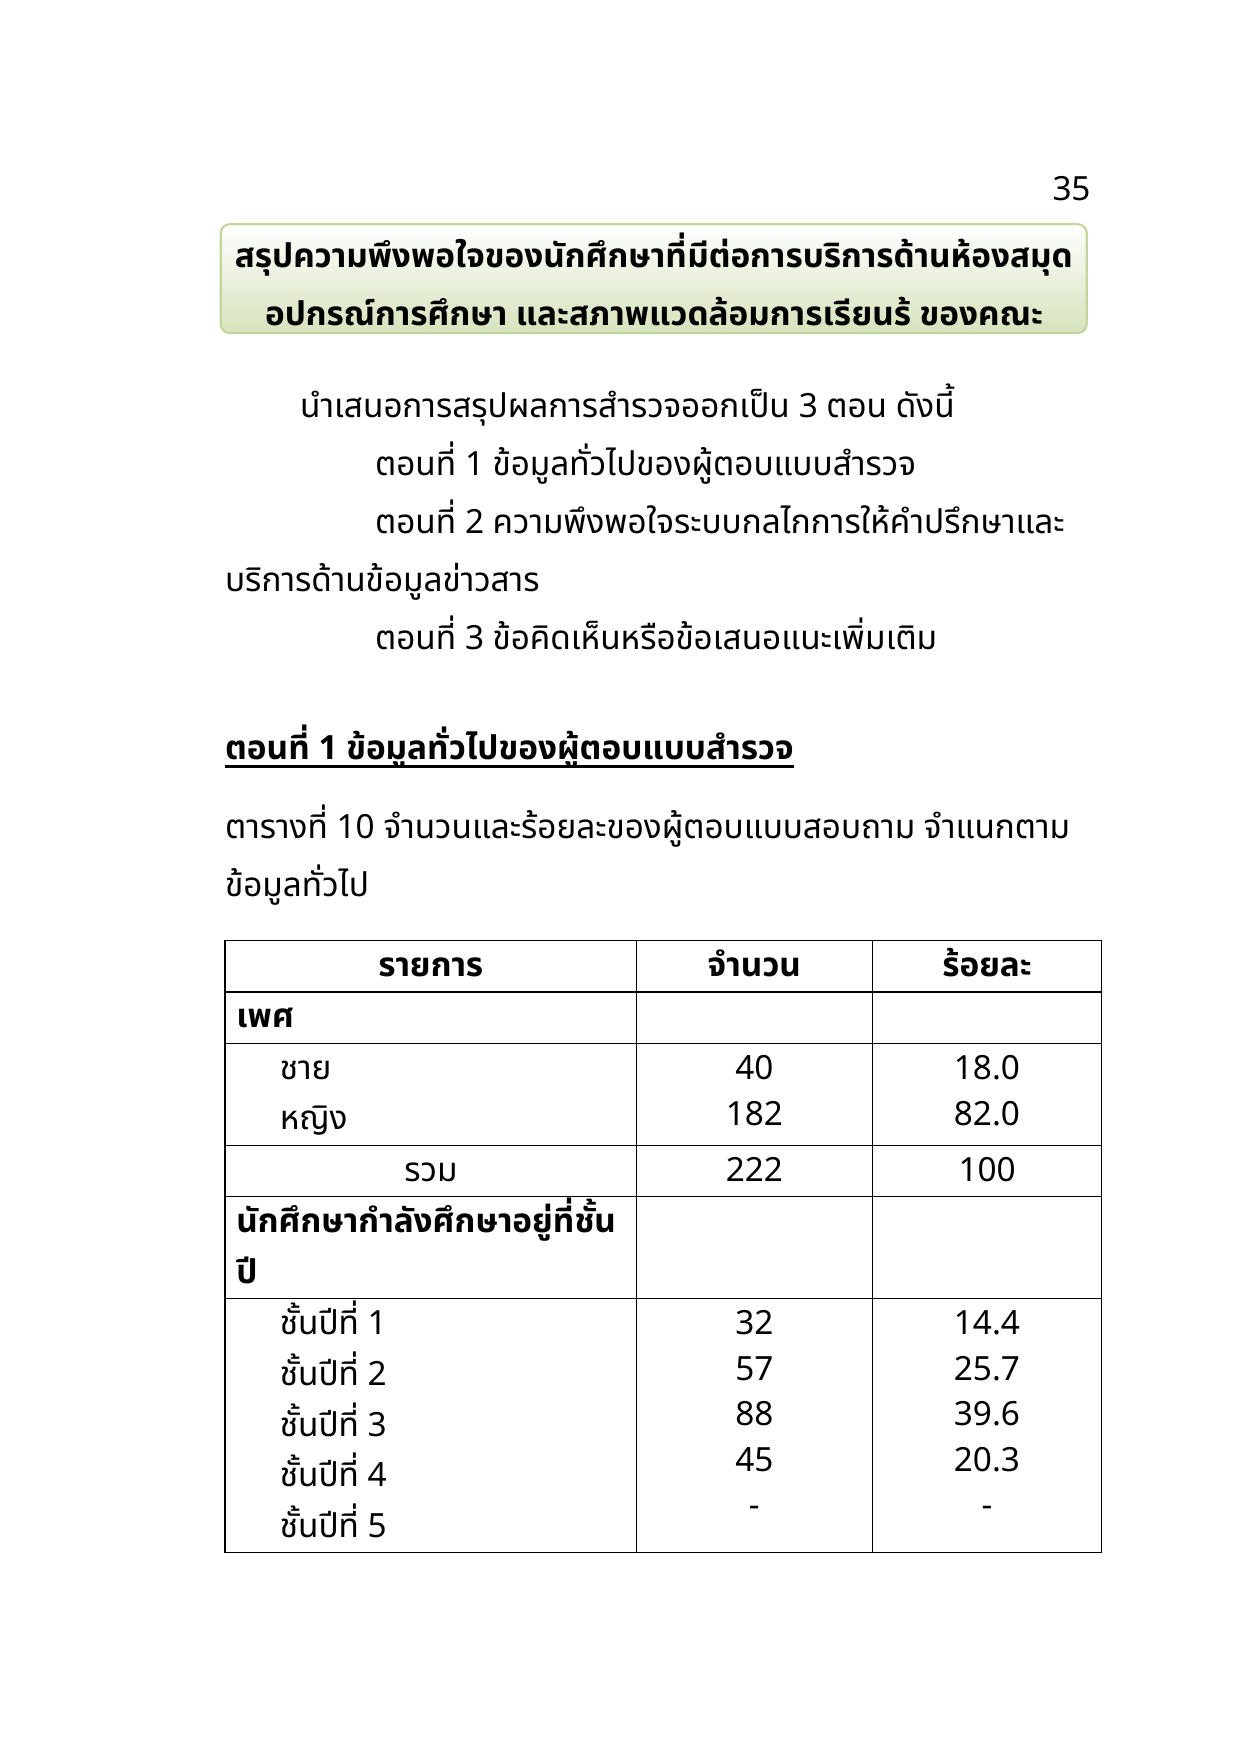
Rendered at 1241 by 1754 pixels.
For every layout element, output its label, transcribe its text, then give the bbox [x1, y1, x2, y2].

table_cell 40 182 [637, 1044, 872, 1145]
text นำเสนอการสรุปผลการสำรวจออกเป็น 3 ตอน ดังนี้ [225, 382, 1090, 432]
table_header รายการ [226, 941, 636, 991]
table_header ร้อยละ [873, 941, 1101, 991]
table_cell 14.4 25.7 39.6 20.3 - [873, 1299, 1101, 1552]
text ตอนที่ 2 ความพึงพอใจระบบกลไกการให้คำปรึกษาและบริการด้านข้อมูลข่าวสาร ตอนที่ 3 ข้อคิดเห็นหรือข้อเสนอแนะเพิ่มเติม [225, 498, 1090, 664]
table_cell ชาย หญิง [226, 1044, 636, 1145]
table_cell [637, 993, 872, 1043]
table_cell 222 [637, 1146, 872, 1196]
table_cell [873, 1197, 1101, 1298]
table_cell เพศ [226, 993, 636, 1043]
table_cell 32 57 88 45 - [637, 1299, 872, 1552]
table_cell รวม [226, 1146, 636, 1196]
text ตอนที่ 1 ข้อมูลทั่วไปของผู้ตอบแบบสำรวจ [225, 440, 1090, 490]
table_cell ชั้นปีที่ 1 ชั้นปีที่ 2 ชั้นปีที่ 3 ชั้นปีที่ 4 ชั้นปีที่ 5 [226, 1299, 636, 1552]
table_cell นักศึกษากำลังศึกษาอยู่ที่ชั้นปี [226, 1197, 636, 1298]
text ตอนที่ 1 ข้อมูลทั่วไปของผู้ตอบแบบสำรวจ [225, 724, 1090, 775]
table_cell [873, 993, 1101, 1043]
table_cell [637, 1197, 872, 1298]
table_header จำนวน [637, 941, 872, 991]
text ตารางที่ 10 จำนวนและร้อยละของผู้ตอบแบบสอบถาม จำแนกตามข้อมูลทั่วไป [225, 803, 1090, 912]
table_cell 18.0 82.0 [873, 1044, 1101, 1145]
table_cell 100 [873, 1146, 1101, 1196]
